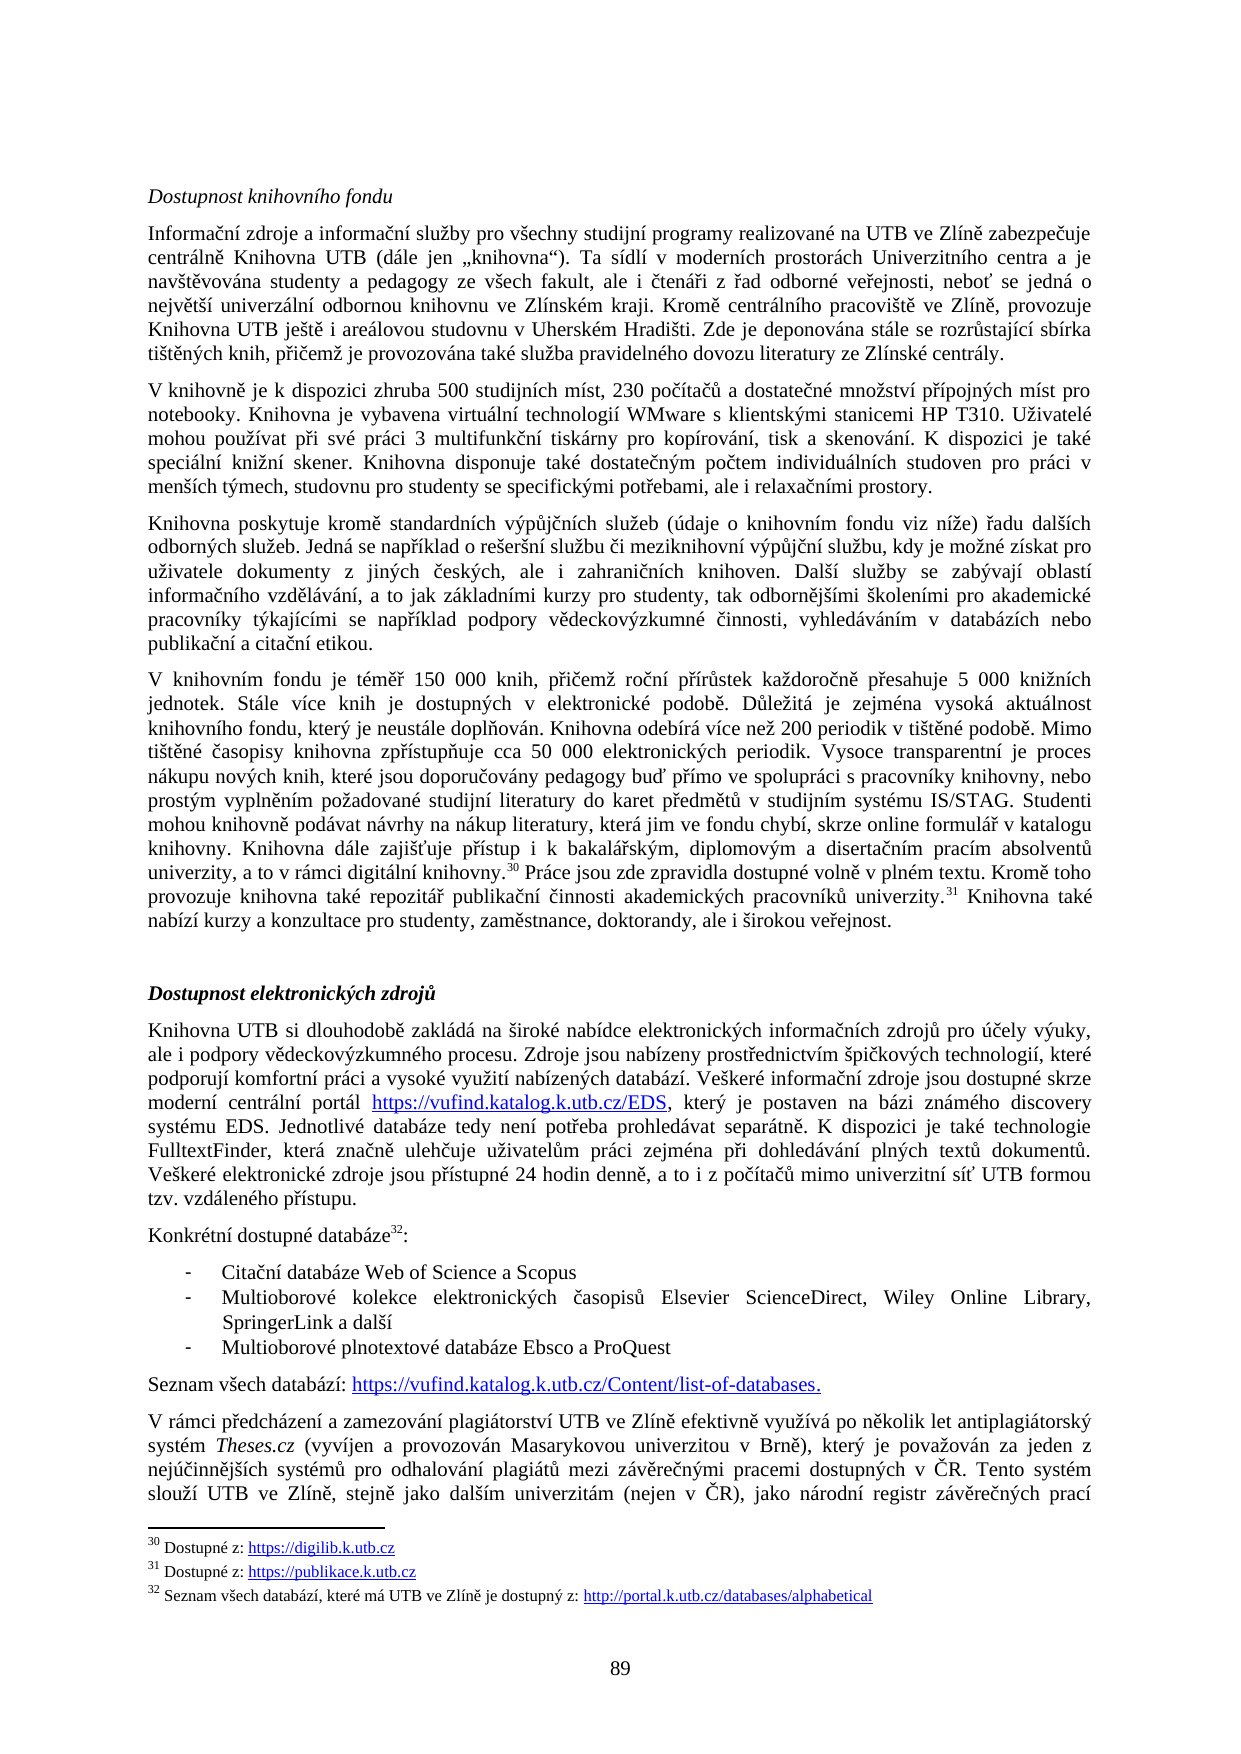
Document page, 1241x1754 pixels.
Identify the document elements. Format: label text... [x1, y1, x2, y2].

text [148, 1408, 1093, 1505]
text Konkrétní dostupné databáze: [148, 1223, 1093, 1247]
text Dostupnost elektronických zdrojů [148, 981, 1093, 1005]
text V knihovním fondu je téměř 150 000 knih, přičemž roční přírůstek každoročně přesahuje 5 000 knižních jednotek. Stále více knih je dostupných v elektronické podobě. Důležitá je zejména vysoká aktuálnost knihovního fondu, který je neustále doplňován. Knihovna odebírá více než 200 periodik v tištěné podobě. Mimo tištěné časopisy knihovna zpřístupňuje cca 50 000 elektronických periodik. Vysoce transparentní je proces nákupu nových knih, které jsou doporučovány pedagogy buď přímo ve spolupráci s pracovníky knihovny, nebo prostým vyplněním požadované studijní literatury do karet předmětů v studijním systému IS/STAG. Studenti mohou knihovně podávat návrhy na nákup literatury, která jim ve fondu chybí, skrze online formulář v katalogu knihovny. Knihovna dále zajišťuje přístup i k bakalářským, diplomovým a disertačním pracím absolventů univerzity, a to v rámci digitální knihovny. Práce jsou zde zpravidla dostupné volně v plném textu. Kromě toho provozuje knihovna také repozitář publikační činnosti akademických pracovníků univerzity. Knihovna také nabízí kurzy a konzultace pro studenty, zaměstnance, doktorandy, ale i širokou veřejnost. [148, 667, 1093, 932]
text Seznam všech databází: https://vufind.katalog.k.utb.cz/Content/list-of-databases. [148, 1372, 1093, 1396]
text Knihovna poskytuje kromě standardních výpůjčních služeb (údaje o knihovním fondu viz níže) řadu dalších odborných služeb. Jedná se například o rešeršní službu či meziknihovní výpůjční službu, kdy je možné získat pro uživatele dokumenty z jiných českých, ale i zahraničních knihoven. Další služby se zabývají oblastí informačního vzdělávání, a to jak základními kurzy pro studenty, tak odbornějšími školeními pro akademické pracovníky týkajícími se například podpory vědeckovýzkumné činnosti, vyhledáváním v databázích nebo publikační a citační etikou. [148, 510, 1093, 655]
list Multioborové kolekce elektronických časopisů Elsevier ScienceDirect, Wiley Online Library, SpringerLink a další [185, 1284, 1093, 1334]
text Knihovna UTB si dlouhodobě zakládá na široké nabídce elektronických informačních zdrojů pro účely výuky, ale i podpory vědeckovýzkumného procesu. Zdroje jsou nabízeny prostřednictvím špičkových technologií, které podporují komfortní práci a vysoké využití nabízených databází. Veškeré informační zdroje jsou dostupné skrze moderní centrální portál https://vufind.katalog.k.utb.cz/EDS, který je postaven na bázi známého discovery systému EDS. Jednotlivé databáze tedy není potřeba prohledávat separátně. K dispozici je také technologie FulltextFinder, která značně ulehčuje uživatelům práci zejména při dohledávání plných textů dokumentů. Veškeré elektronické zdroje jsou přístupné 24 hodin denně, a to i z počítačů mimo univerzitní síť UTB formou tzv. vzdáleného přístupu. [148, 1018, 1093, 1210]
text Informační zdroje a informační služby pro všechny studijní programy realizované na UTB ve Zlíně zabezpečuje centrálně Knihovna UTB (dále jen „knihovna“). Ta sídlí v moderních prostorách Univerzitního centra a je navštěvována studenty a pedagogy ze všech fakult, ale i čtenáři z řad odborné veřejnosti, neboť se jedná o největší univerzální odbornou knihovnu ve Zlínském kraji. Kromě centrálního pracoviště ve Zlíně, provozuje Knihovna UTB ještě i areálovou studovnu v Uherském Hradišti. Zde je deponována stále se rozrůstající sbírka tištěných knih, přičemž je provozována také služba pravidelného dovozu literatury ze Zlínské centrály. [148, 221, 1093, 365]
text Dostupnost knihovního fondu [148, 184, 1093, 208]
text V knihovně je k dispozici zhruba 500 studijních míst, 230 počítačů a dostatečné množství přípojných míst pro notebooky. Knihovna je vybavena virtuální technologií WMware s klientskými stanicemi HP T310. Uživatelé mohou používat při své práci 3 multifunkční tiskárny pro kopírování, tisk a skenování. K dispozici je také speciální knižní skener. Knihovna disponuje také dostatečným počtem individuálních studoven pro práci v menších týmech, studovnu pro studenty se specifickými potřebami, ale i relaxačními prostory. [148, 378, 1093, 498]
list Citační databáze Web of Science a Scopus [185, 1259, 1093, 1284]
list Multioborové plnotextové databáze Ebsco a ProQuest [185, 1334, 1093, 1359]
